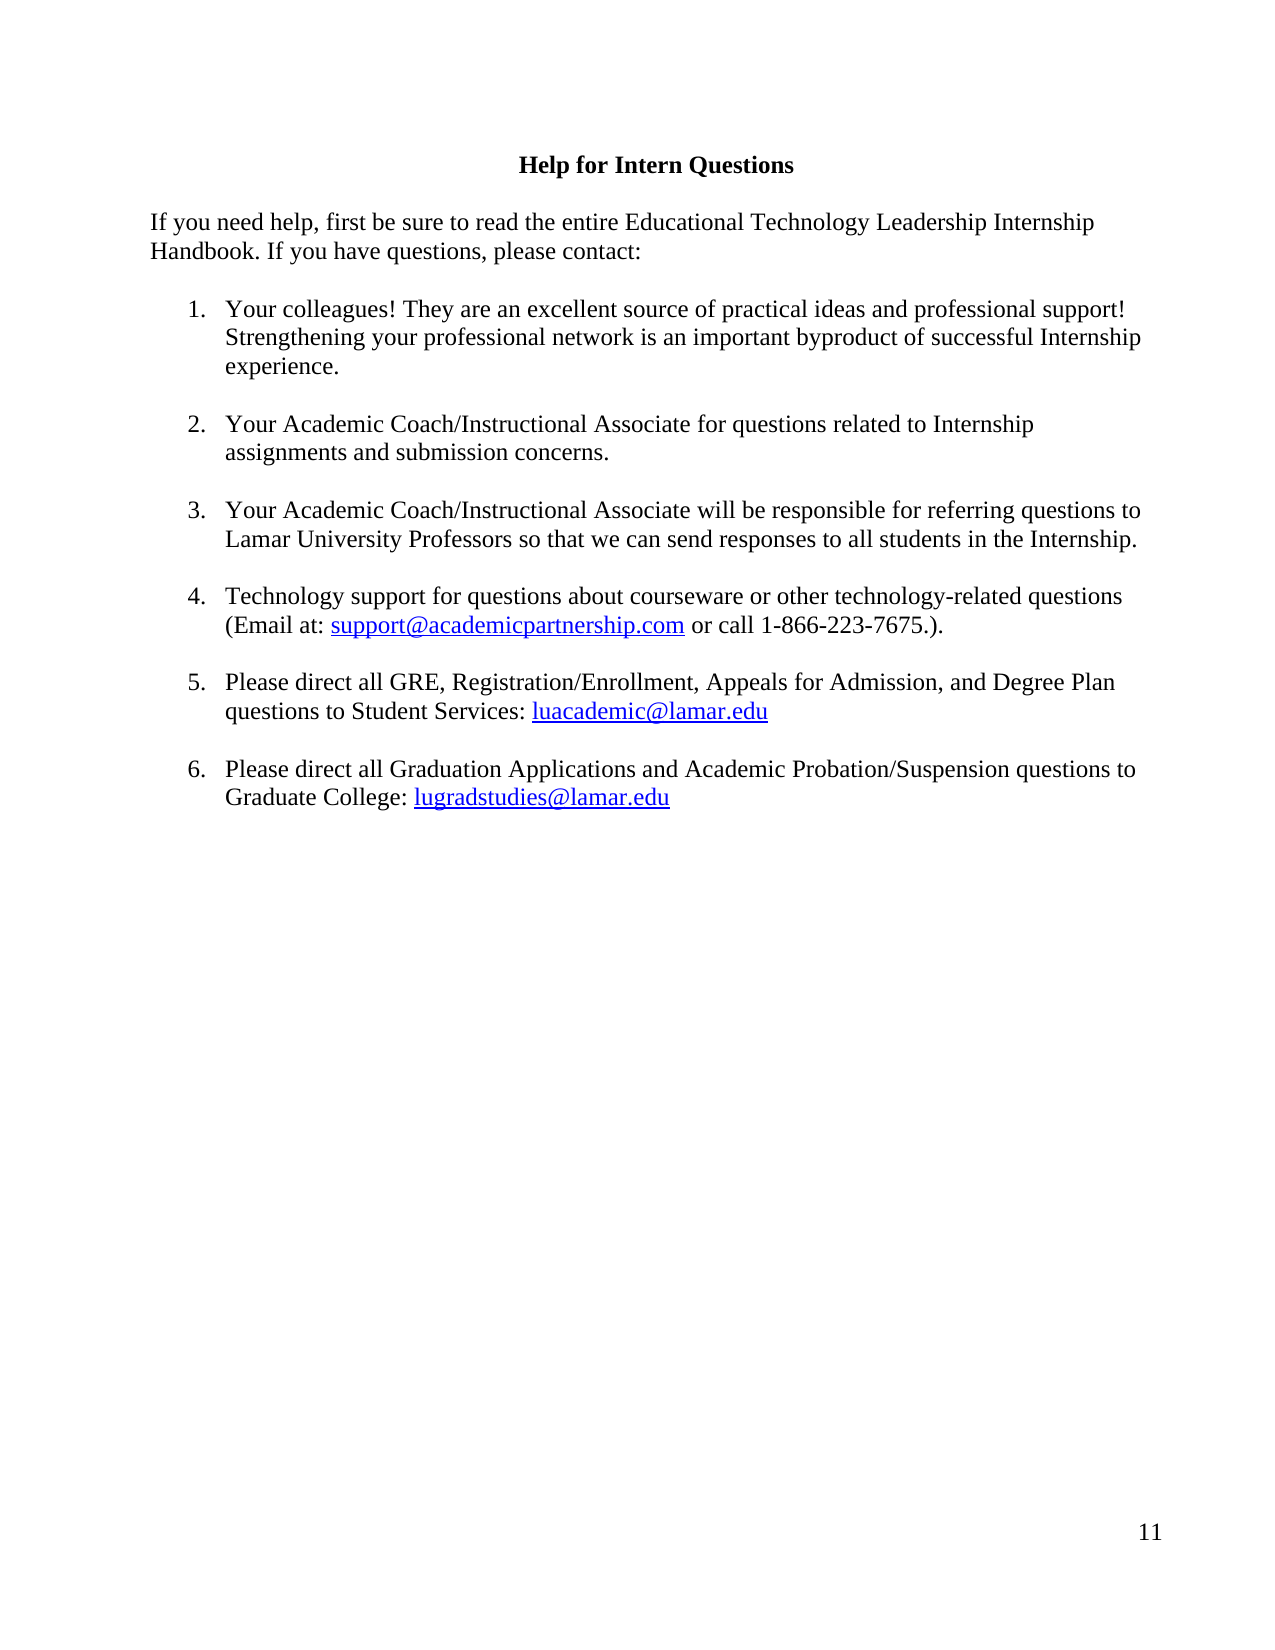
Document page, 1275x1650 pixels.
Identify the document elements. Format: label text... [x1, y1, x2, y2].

list Technology support for questions about courseware or other technology-related questions (Email at: support@academicpartnership.com or call 1-866-223-7675.). [187, 581, 1162, 639]
list Your Academic Coach/Instructional Associate for questions related to Internship assignments and submission concerns. [187, 409, 1162, 466]
text If you need help, first be sure to read the entire Educational Technology Leadership Internship Handbook. If you have questions, please contact: [150, 207, 1162, 265]
list Please direct all GRE, Registration/Enrollment, Appeals for Admission, and Degree Plan questions to Student Services: luacademic@lamar.edu [187, 667, 1162, 725]
list Please direct all Graduation Applications and Academic Probation/Suspension questions to Graduate College: lugradstudies@lamar.edu [187, 754, 1162, 811]
text Help for Intern Questions [150, 150, 1162, 179]
list Your Academic Coach/Instructional Associate will be responsible for referring questions to Lamar University Professors so that we can send responses to all students in the Internship. [187, 495, 1162, 552]
list Your colleagues! They are an excellent source of practical ideas and professional support! Strengthening your professional network is an important byproduct of successful Internship experience. [187, 294, 1162, 380]
